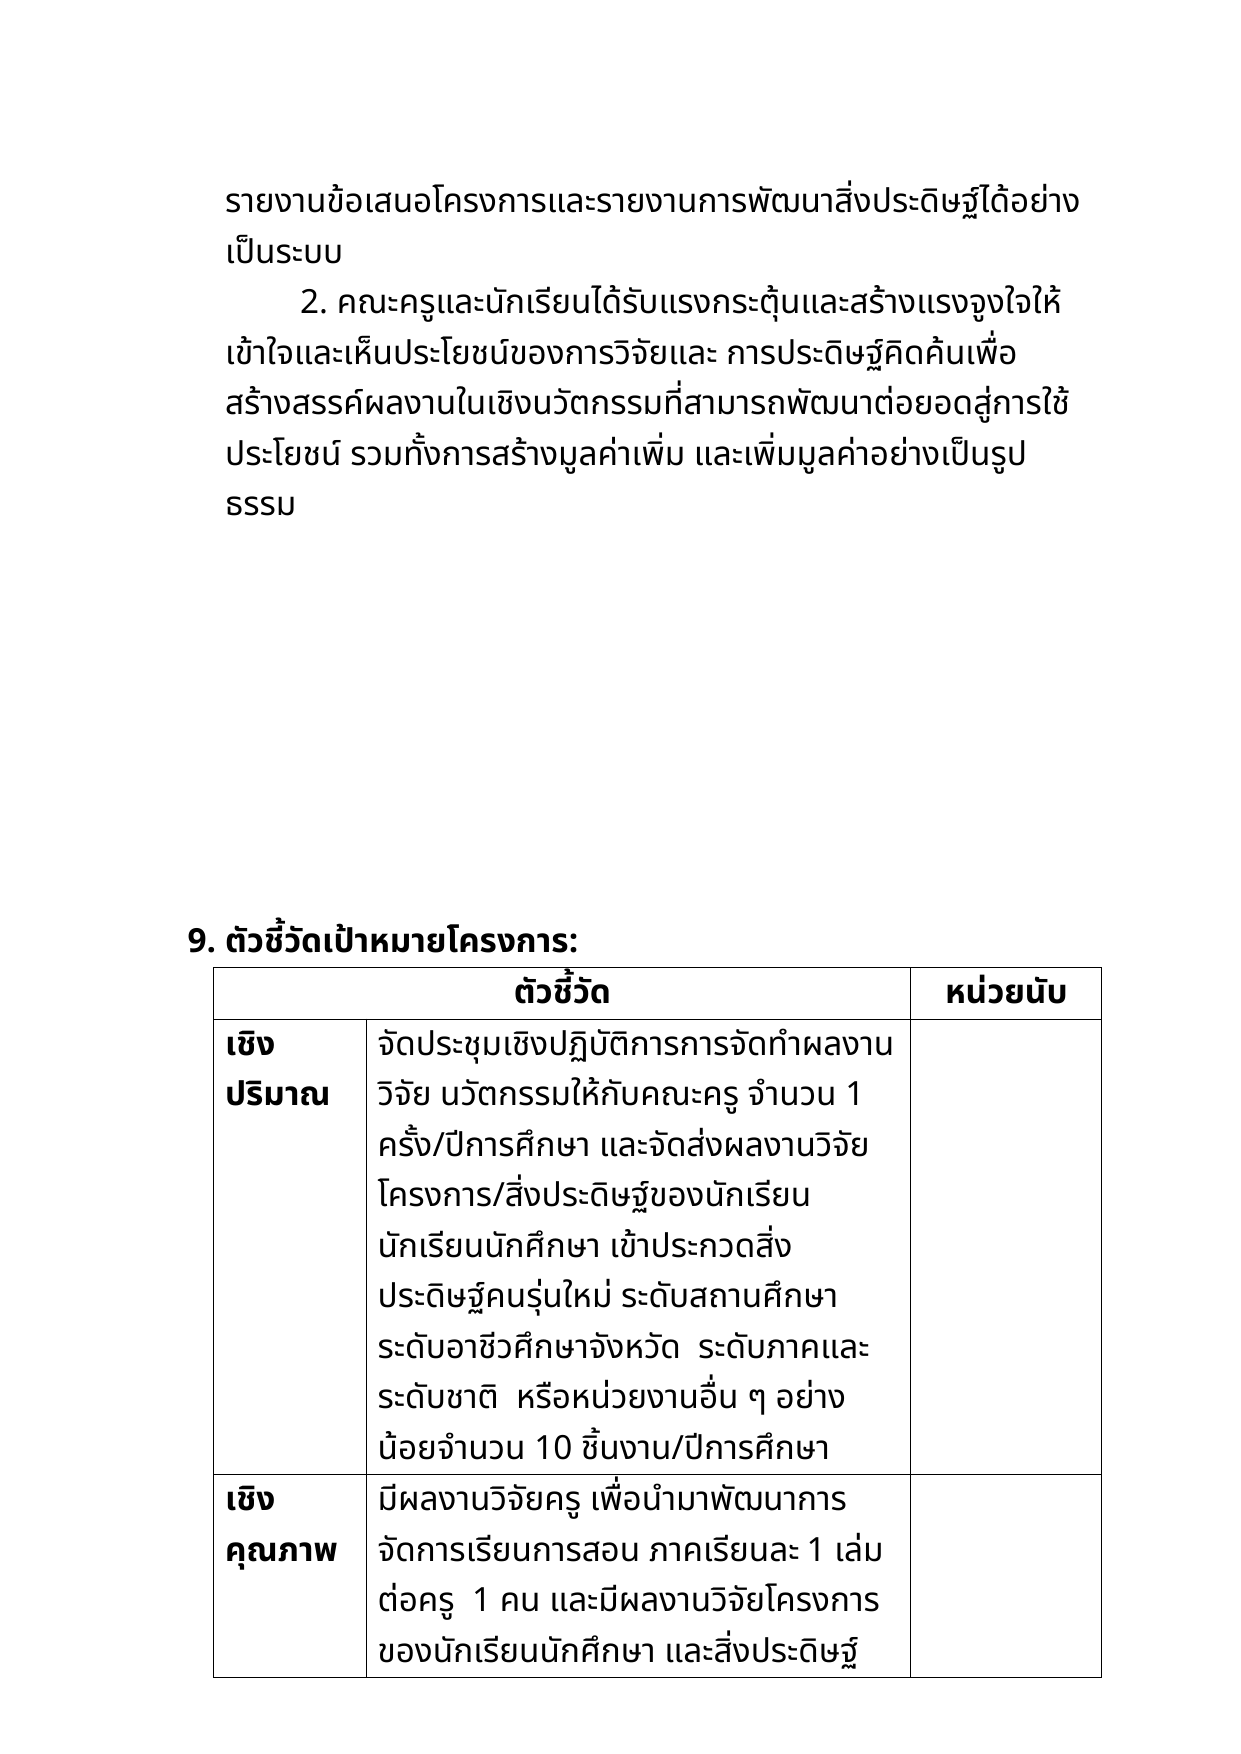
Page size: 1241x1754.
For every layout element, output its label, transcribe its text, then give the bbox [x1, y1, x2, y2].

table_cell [367, 1475, 910, 1677]
table_cell [911, 1020, 1101, 1474]
table_cell เชิงคุณภาพ [214, 1475, 366, 1677]
list ตัวชี้วัดเป้าหมายโครงการ: [187, 916, 1090, 967]
table_cell เชิงปริมาณ [214, 1020, 366, 1474]
list 2. คณะครูและนักเรียนได้รับแรงกระตุ้นและสร้างแรงจูงใจให้เข้าใจและเห็นประโยชน์ของการวิจัยและ การประดิษฐ์คิดค้นเพื่อสร้างสรรค์ผลงานในเชิงนวัตกรรมที่สามารถพัฒนาต่อยอดสู่การใช้ประโยชน์ รวมทั้งการสร้างมูลค่าเพิ่ม และเพิ่มมูลค่าอย่างเป็นรูปธรรม [225, 278, 1090, 530]
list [225, 177, 1090, 278]
table_header หน่วยนับ [911, 968, 1101, 1018]
table_header ตัวชี้วัด [214, 968, 910, 1018]
table_cell [911, 1475, 1101, 1677]
table_cell จัดประชุมเชิงปฏิบัติการการจัดทำผลงานวิจัย นวัตกรรมให้กับคณะครู จำนวน 1 ครั้ง/ปีการศึกษา และจัดส่งผลงานวิจัยโครงการ/สิ่งประดิษฐ์ของนักเรียนนักเรียนนักศึกษา เข้าประกวดสิ่งประดิษฐ์คนรุ่นใหม่ ระดับสถานศึกษา ระดับอาชีวศึกษาจังหวัด ระดับภาคและระดับชาติ หรือหน่วยงานอื่น ๆ อย่างน้อยจำนวน 10 ชิ้นงาน/ปีการศึกษา [367, 1020, 910, 1474]
